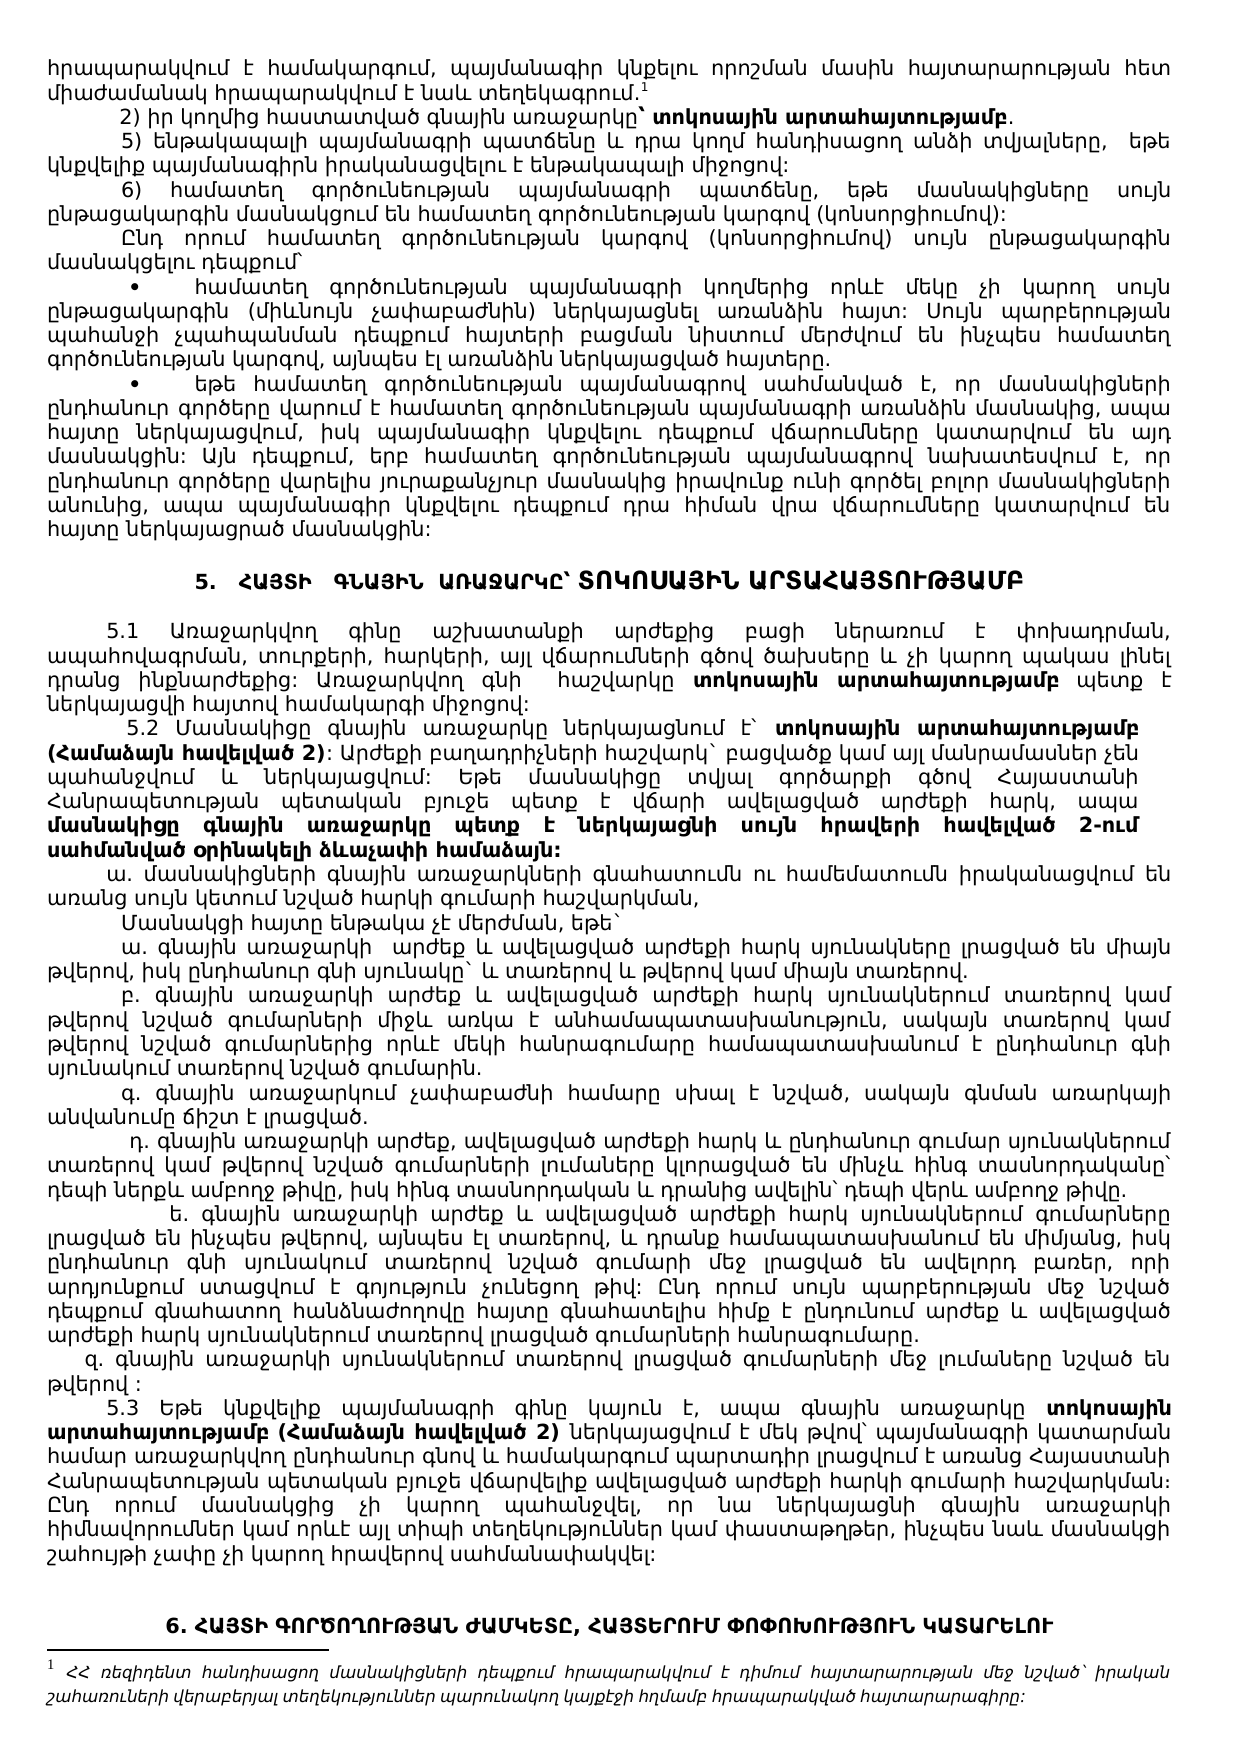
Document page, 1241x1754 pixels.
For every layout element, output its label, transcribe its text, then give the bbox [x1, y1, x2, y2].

text Մասնակցի հայտը ենթակա չէ մերժման, եթե` [47, 911, 1172, 935]
text 5.2 Մասնակիցը գնային առաջարկը ներկայացնում է՝ տոկոսային արտահայտությամբ (Համաձայն հավելված 2): Արժեքի բաղադրիչների հաշվարկ` բացվածք կամ այլ մանրամասներ չեն պահանջվում և ներկայացվում: Եթե մասնակիցը տվյալ գործարքի գծով Հայաստանի Հանրապետության պետական բյուջե պետք է վճարի ավելացված արժեքի հարկ, ապա մասնակիցը գնային առաջարկը պետք է ներկայացնի սույն հրավերի հավելված 2-ում սահմանված օրինակելի ձևաչափի համաձայն: [47, 716, 1140, 862]
text 2) իր կողմից հաստատված գնային առաջարկը՝ տոկոսային արտահայտությամբ. [47, 105, 1172, 129]
text 5.1 Առաջարկվող գինը աշխատանքի արժեքից բացի ներառում է փոխադրման, ապահովագրման, տուրքերի, հարկերի, այլ վճարումների գծով ծախսերը և չի կարող պակաս լինել դրանց ինքնարժեքից: Առաջարկվող գնի հաշվարկը տոկոսային արտահայտությամբ պետք է ներկայացվի հայտով համակարգի միջոցով: [47, 619, 1172, 716]
text բ. գնային առաջարկի արժեք և ավելացված արժեքի հարկ սյունակներում տառերով կամ թվերով նշված գումարների միջև առկա է անհամապատասխանություն, սակայն տառերով կամ թվերով նշված գումարներից որևէ մեկի հանրագումարը համապատասխանում է ընդհանուր գնի սյունակում տառերով նշված գումարին. [47, 983, 1172, 1081]
text 6. ՀԱՅՏԻ ԳՈՐԾՈՂՈՒԹՅԱՆ ԺԱՄԿԵՏԸ, ՀԱՅՏԵՐՈՒՄ ՓՈՓՈԽՈՒԹՅՈՒՆ ԿԱՏԱՐԵԼՈՒ [47, 1614, 1172, 1639]
list համատեղ գործունեության պայմանագրի կողմերից որևէ մեկը չի կարող սույն ընթացակարգին (միևնույն չափաբաժնին) ներկայացնել առանձին հայտ: Սույն պարբերության պահանջի չպահպանման դեպքում հայտերի բացման նիստում մերժվում են ինչպես համատեղ գործունեության կարգով, այնպես էլ առանձին ներկայացված հայտերը. [47, 275, 1172, 372]
text 5.3 Եթե կնքվելիք պայմանագրի գինը կայուն է, ապա գնային առաջարկը տոկոսային արտահայտությամբ (Համաձայն հավելված 2) ներկայացվում է մեկ թվով՝ պայմանագրի կատարման համար առաջարկվող ընդհանուր գնով և համակարգում պարտադիր լրացվում է առանց Հայաստանի Հանրապետության պետական բյուջե վճարվելիք ավելացված արժեքի հարկի գումարի հաշվարկման։ Ընդ որում մասնակցից չի կարող պահանջվել, որ նա ներկայացնի գնային առաջարկի հիմնավորումներ կամ որևէ այլ տիպի տեղեկություններ կամ փաստաթղթեր, ինչպես նաև մասնակցի շահույթի չափը չի կարող հրավերով սահմանափակվել: [47, 1396, 1172, 1566]
list եթե համատեղ գործունեության պայմանագրով սահմանված է, որ մասնակիցների ընդհանուր գործերը վարում է համատեղ գործունեության պայմանագրի առանձին մասնակից, ապա հայտը ներկայացվում, իսկ պայմանագիր կնքվելու դեպքում վճարումները կատարվում են այդ մասնակցին: Այն դեպքում, երբ համատեղ գործունեության պայմանագրով նախատեսվում է, որ ընդհանուր գործերը վարելիս յուրաքանչյուր մասնակից իրավունք ունի գործել բոլոր մասնակիցների անունից, ապա պայմանագիր կնքվելու դեպքում դրա հիման վրա վճարումները կատարվում են հայտը ներկայացրած մասնակցին: [47, 372, 1172, 542]
text 5. ՀԱՅՏԻ ԳՆԱՅԻՆ ԱՌԱՋԱՐԿԸ՝ ՏՈԿՈՍԱՅԻՆ ԱՐՏԱՀԱՅՏՈՒԹՅԱՄԲ [47, 566, 1172, 595]
text ա. մասնակիցների գնային առաջարկների գնահատումն ու համեմատումն իրականացվում են առանց սույն կետում նշված հարկի գումարի հաշվարկման, [47, 862, 1172, 911]
text գ. գնային առաջարկում չափաբաժնի համարը սխալ է նշված, սակայն գնման առարկայի անվանումը ճիշտ է լրացված. [47, 1081, 1172, 1129]
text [47, 56, 1172, 105]
text ե. գնային առաջարկի արժեք և ավելացված արժեքի հարկ սյունակներում գումարները լրացված են ինչպես թվերով, այնպես էլ տառերով, և դրանք համապատասխանում են միմյանց, իսկ ընդհանուր գնի սյունակում տառերով նշված գումարի մեջ լրացված են ավելորդ բառեր, որի արդյունքում ստացվում է գոյություն չունեցող թիվ: Ընդ որում սույն պարբերության մեջ նշված դեպքում գնահատող հանձնաժողովը հայտը գնահատելիս հիմք է ընդունում արժեք և ավելացված արժեքի հարկ սյունակներում տառերով լրացված գումարների հանրագումարը. [47, 1202, 1172, 1347]
text զ. գնային առաջարկի սյունակներում տառերով լրացված գումարների մեջ լումաները նշված են թվերով : [47, 1347, 1172, 1396]
text 5) ենթակապալի պայմանագրի պատճենը և դրա կողմ հանդիսացող անձի տվյալները, եթե կնքվելիք պայմանագիրն իրականացվելու է ենթակապալի միջոցով: [47, 129, 1172, 178]
text 6) համատեղ գործունեության պայմանագրի պատճենը, եթե մասնակիցները սույն ընթացակարգին մասնակցում են համատեղ գործունեության կարգով (կոնսորցիումով): [47, 178, 1172, 226]
text դ. գնային առաջարկի արժեք, ավելացված արժեքի հարկ և ընդհանուր գումար սյունակներում տառերով կամ թվերով նշված գումարների լումաները կլորացված են մինչև հինգ տասնորդականը՝ դեպի ներքև ամբողջ թիվը, իսկ հինգ տասնորդական և դրանից ավելին՝ դեպի վերև ամբողջ թիվը. [47, 1129, 1172, 1202]
text Ընդ որում համատեղ գործունեության կարգով (կոնսորցիումով) սույն ընթացակարգին մասնակցելու դեպքում՝ [47, 226, 1172, 275]
text ա. գնային առաջարկի արժեք և ավելացված արժեքի հարկ սյունակները լրացված են միայն թվերով, իսկ ընդհանուր գնի սյունակը` և տառերով և թվերով կամ միայն տառերով. [47, 935, 1172, 983]
